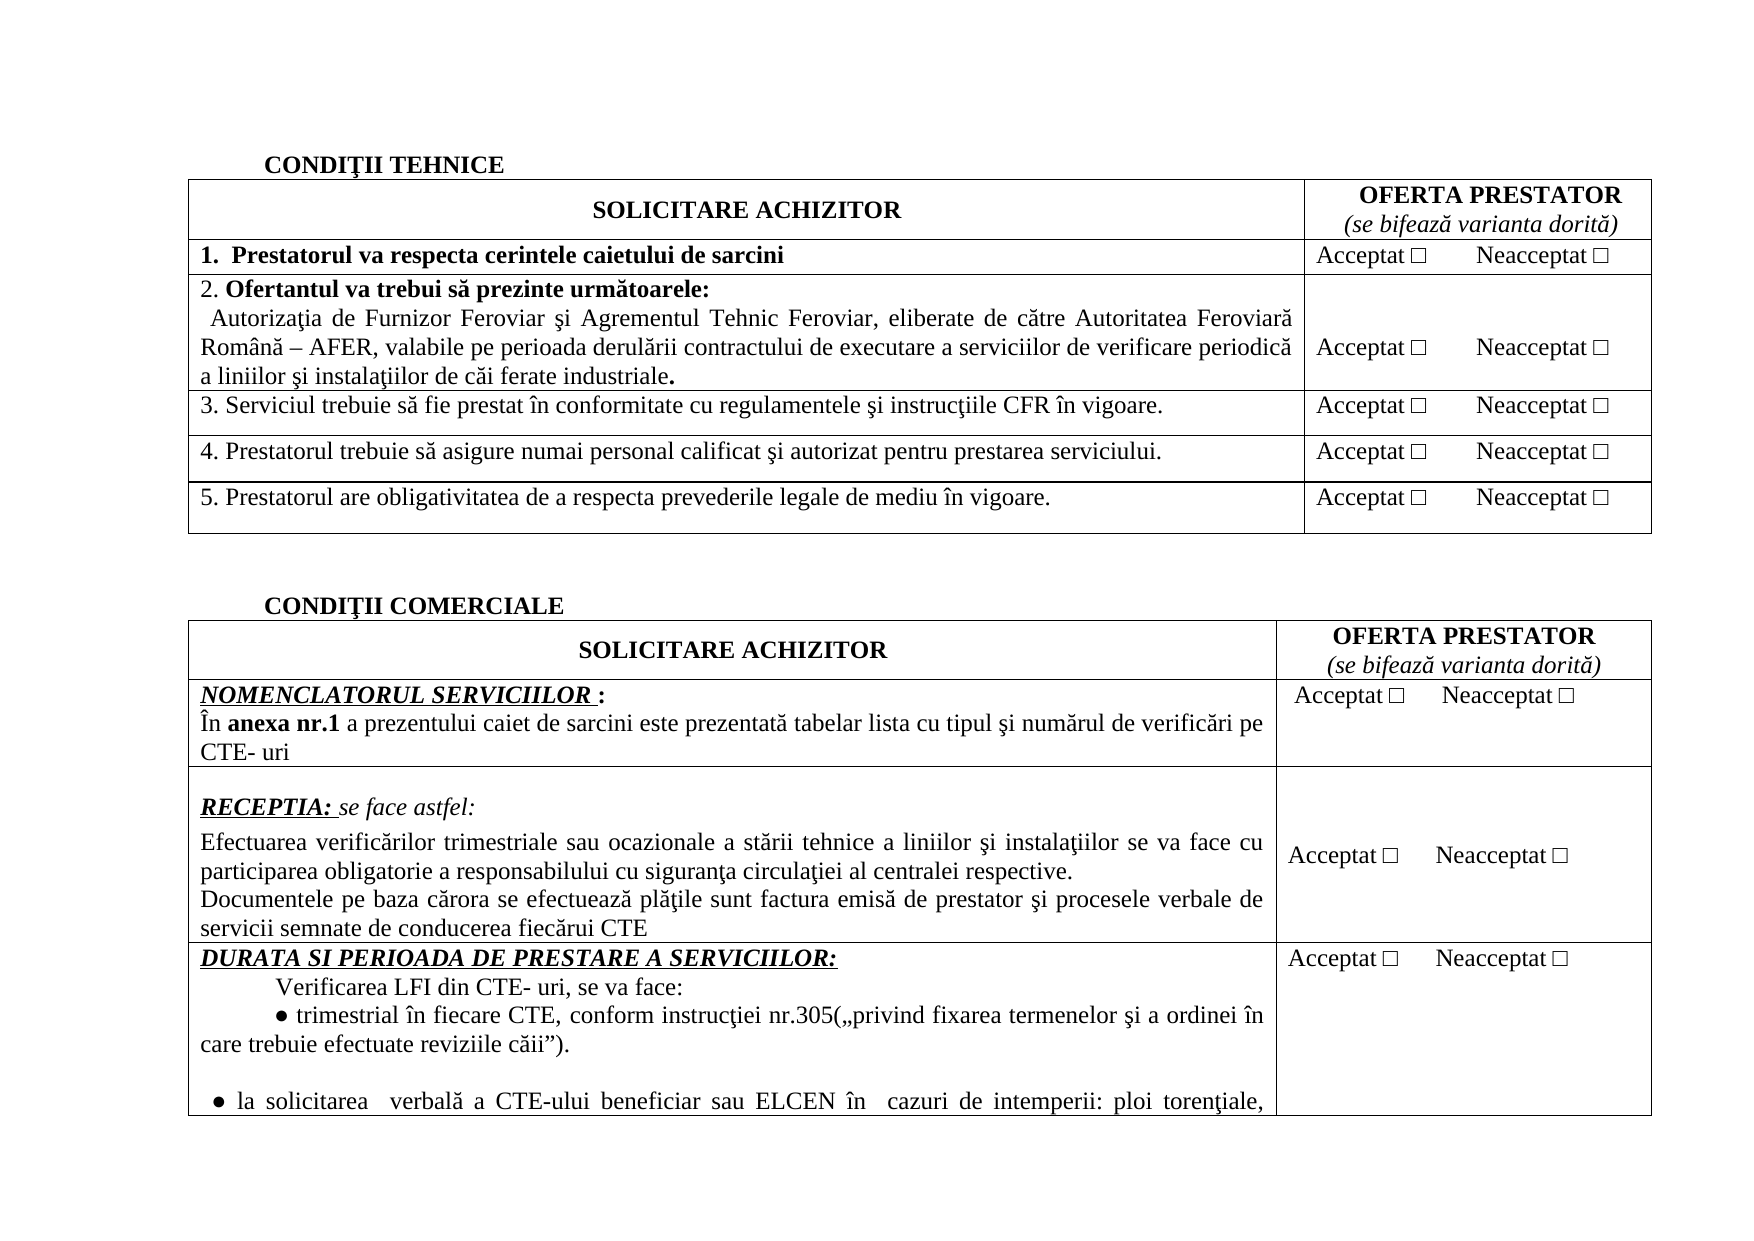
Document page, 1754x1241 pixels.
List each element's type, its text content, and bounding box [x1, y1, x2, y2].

table_cell 4. Prestatorul trebuie să asigure numai personal calificat şi autorizat pentru prestarea serviciului. [189, 436, 1304, 481]
table_cell 5. Prestatorul are obligativitatea de a respecta prevederile legale de mediu în vigoare. [189, 483, 1304, 533]
table_cell Acceptat □ Neacceptat □ [1305, 275, 1651, 389]
table_cell RECEPTIA: se face astfel: Efectuarea verificărilor trimestriale sau ocazionale a stării tehnice a liniilor şi instalaţiilor se va face cu participarea obligatorie a responsabilului cu siguranţa circulaţiei al centralei respective. Documentele pe baza cărora se efectuează plăţile sunt factura emisă de prestator şi procesele verbale de servicii semnate de conducerea fiecărui CTE [189, 767, 1276, 942]
text CONDIŢII TEHNICE [264, 150, 1490, 179]
table_header OFERTA PRESTATOR (se bifează varianta dorită) [1305, 180, 1651, 239]
table_cell Acceptat □ Neacceptat □ [1305, 391, 1651, 435]
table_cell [189, 943, 1276, 1115]
table_cell Acceptat □ Neacceptat □ [1305, 240, 1651, 273]
table_header SOLICITARE ACHIZITOR [189, 180, 1304, 239]
table_cell Acceptat □ Neacceptat □ [1305, 436, 1651, 481]
table_cell 3. Serviciul trebuie să fie prestat în conformitate cu regulamentele şi instrucţiile CFR în vigoare. [189, 391, 1304, 435]
table_header OFERTA PRESTATOR (se bifează varianta dorită) [1277, 621, 1651, 679]
table_cell Acceptat □ Neacceptat □ [1277, 767, 1651, 942]
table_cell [1277, 943, 1651, 1115]
table_cell NOMENCLATORUL SERVICIILOR : În anexa nr.1 a prezentului caiet de sarcini este prezentată tabelar lista cu tipul şi numărul de verificări pe CTE- uri [189, 680, 1276, 766]
text CONDIŢII COMERCIALE [264, 591, 1490, 620]
table_cell Acceptat □ Neacceptat □ [1277, 680, 1651, 766]
table_cell 2. Ofertantul va trebui să prezinte următoarele: Autorizaţia de Furnizor Feroviar şi Agrementul Tehnic Feroviar, eliberate de către Autoritatea Feroviară Română – AFER, valabile pe perioada derulării contractului de executare a serviciilor de verificare periodică a liniilor şi instalaţiilor de căi ferate industriale. [189, 275, 1304, 389]
table_cell Acceptat □ Neacceptat □ [1305, 483, 1651, 533]
table_header SOLICITARE ACHIZITOR [189, 621, 1276, 679]
table_cell 1. Prestatorul va respecta cerintele caietului de sarcini [189, 240, 1304, 273]
